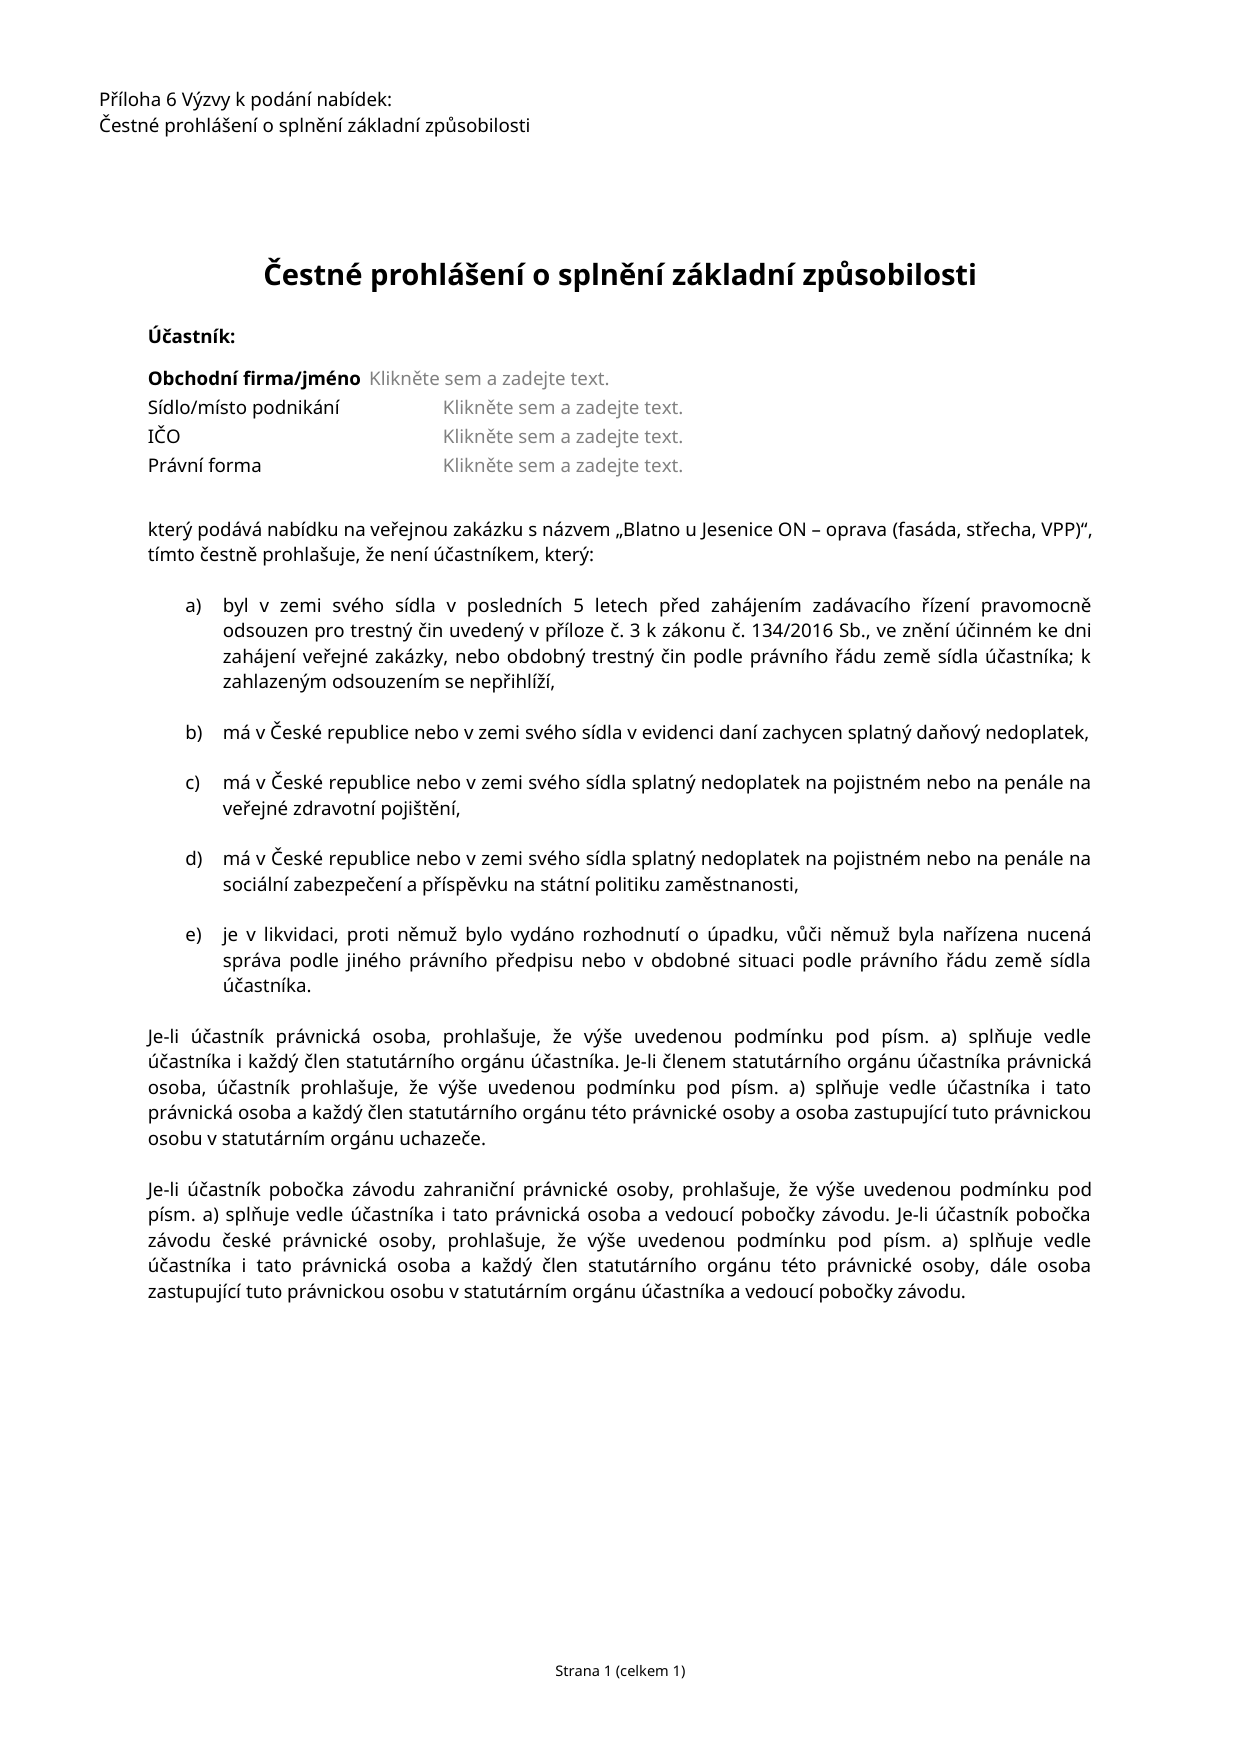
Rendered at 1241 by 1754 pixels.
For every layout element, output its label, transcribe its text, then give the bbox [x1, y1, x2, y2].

text Obchodní firma/jméno [148, 362, 1093, 391]
text Sídlo/místo podnikání [148, 391, 1093, 420]
text Účastník: [148, 318, 1093, 349]
text Je-li účastník pobočka závodu zahraniční právnické osoby, prohlašuje, že výše uvedenou podmínku pod písm. a) splňuje vedle účastníka i tato právnická osoba a vedoucí pobočky závodu. Je-li účastník pobočka závodu české právnické osoby, prohlašuje, že výše uvedenou podmínku pod písm. a) splňuje vedle účastníka i tato právnická osoba a každý člen statutárního orgánu této právnické osoby, dále osoba zastupující tuto právnickou osobu v statutárním orgánu účastníka a vedoucí pobočky závodu. [148, 1176, 1093, 1304]
text IČO [148, 420, 1093, 449]
list má v České republice nebo v zemi svého sídla splatný nedoplatek na pojistném nebo na penále na veřejné zdravotní pojištění, [185, 769, 1093, 821]
list byl v zemi svého sídla v posledních 5 letech před zahájením zadávacího řízení pravomocně odsouzen pro trestný čin uvedený v příloze č. 3 k zákonu č. 134/2016 Sb., ve znění účinném ke dni zahájení veřejné zakázky, nebo obdobný trestný čin podle právního řádu země sídla účastníka; k zahlazeným odsouzením se nepřihlíží, [185, 592, 1093, 694]
list má v České republice nebo v zemi svého sídla v evidenci daní zachycen splatný daňový nedoplatek, [185, 719, 1093, 744]
list má v České republice nebo v zemi svého sídla splatný nedoplatek na pojistném nebo na penále na sociální zabezpečení a příspěvku na státní politiku zaměstnanosti, [185, 846, 1093, 897]
text který podává nabídku na veřejnou zakázku s názvem „Blatno u Jesenice ON – oprava (fasáda, střecha, VPP)“, tímto čestně prohlašuje, že není účastníkem, který: [148, 516, 1093, 567]
list je v likvidaci, proti němuž bylo vydáno rozhodnutí o úpadku, vůči němuž byla nařízena nucená správa podle jiného právního předpisu nebo v obdobné situaci podle právního řádu země sídla účastníka. [185, 922, 1093, 998]
text Je-li účastník právnická osoba, prohlašuje, že výše uvedenou podmínku pod písm. a) splňuje vedle účastníka i každý člen statutárního orgánu účastníka. Je-li členem statutárního orgánu účastníka právnická osoba, účastník prohlašuje, že výše uvedenou podmínku pod písm. a) splňuje vedle účastníka i tato právnická osoba a každý člen statutárního orgánu této právnické osoby a osoba zastupující tuto právnickou osobu v statutárním orgánu uchazeče. [148, 1023, 1093, 1151]
text Právní forma [148, 449, 1093, 478]
title Čestné prohlášení o splnění základní způsobilosti [148, 254, 1093, 293]
